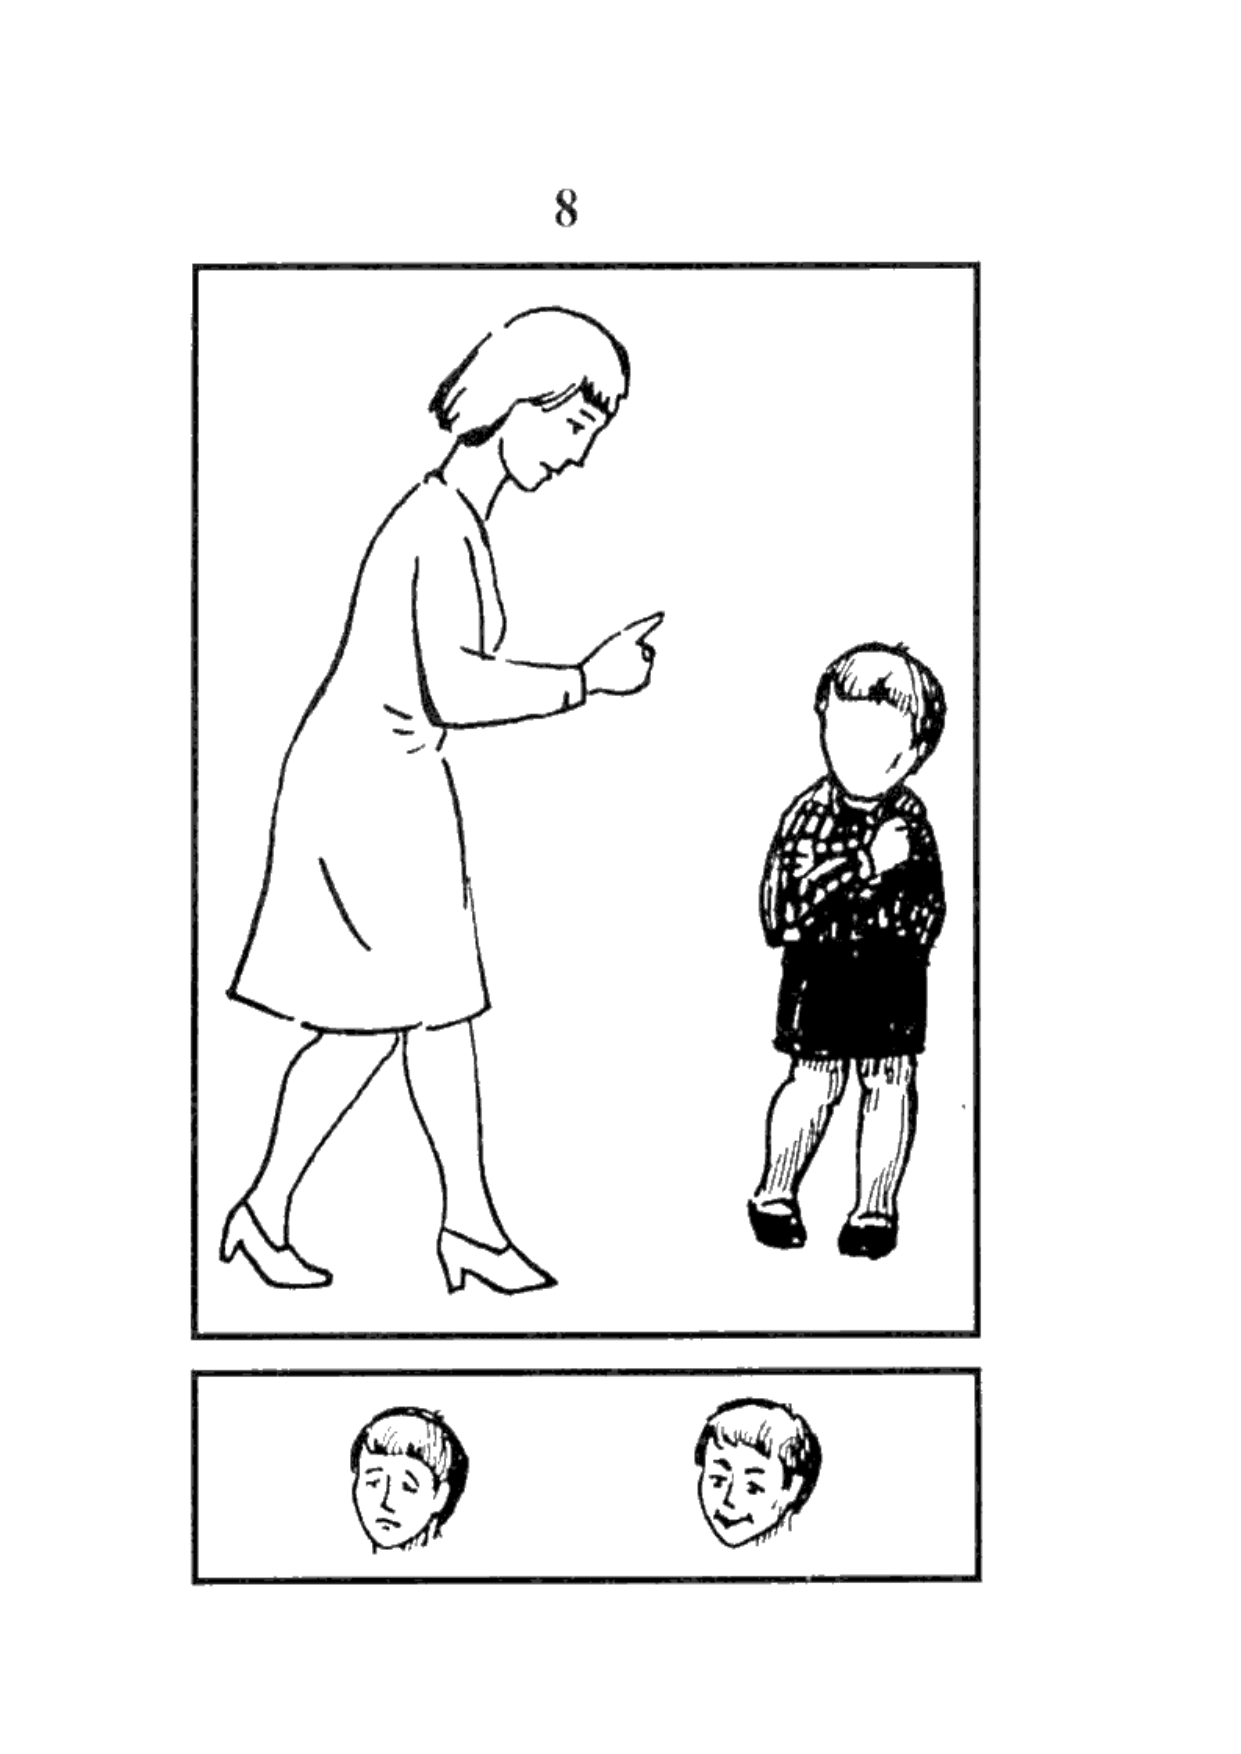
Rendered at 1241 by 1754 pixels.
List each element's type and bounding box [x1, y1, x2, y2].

picture [177, 146, 1003, 1608]
